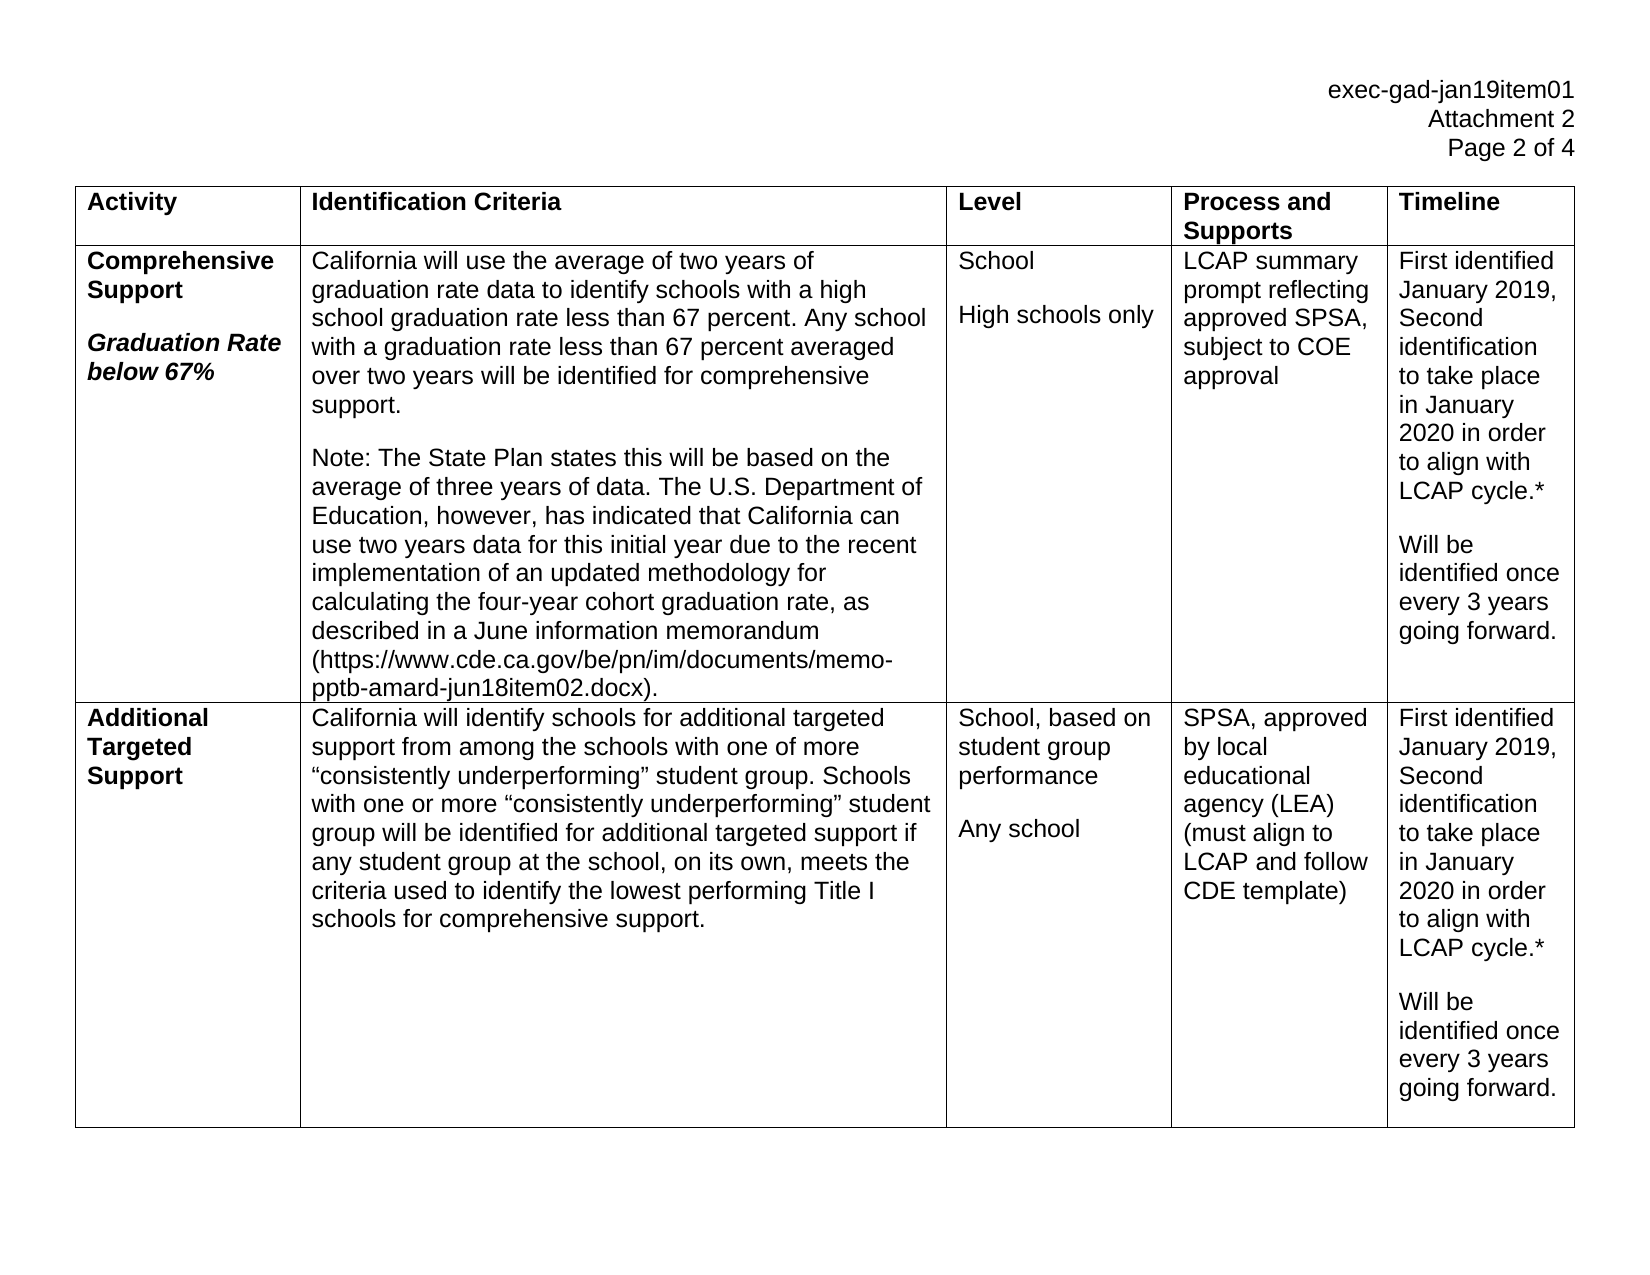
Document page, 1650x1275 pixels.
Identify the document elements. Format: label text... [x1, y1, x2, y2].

table_cell Comprehensive Support Graduation Rate below 67% [76, 246, 300, 702]
table_cell First identified January 2019, Second identification to take place in January 2020 in order to align with LCAP cycle.* Will be identified once every 3 years going forward. [1388, 703, 1574, 1127]
table_cell School High schools only [947, 246, 1171, 702]
table_cell Additional Targeted Support [76, 703, 300, 1127]
table_header Timeline [1388, 187, 1574, 245]
table_cell California will use the average of two years of graduation rate data to identify schools with a high school graduation rate less than 67 percent. Any school with a graduation rate less than 67 percent averaged over two years will be identified for comprehensive support. Note: The State Plan states this will be based on the average of three years of data. The U.S. Department of Education, however, has indicated that California can use two years data for this initial year due to the recent implementation of an updated methodology for calculating the four-year cohort graduation rate, as described in a June information memorandum (https://www.cde.ca.gov/be/pn/im/documents/memo-pptb-amard-jun18item02.docx). [301, 246, 946, 702]
table_cell LCAP summary prompt reflecting approved SPSA, subject to COE approval [1172, 246, 1387, 702]
table_cell SPSA, approved by local educational agency (LEA) (must align to LCAP and follow CDE template) [1172, 703, 1387, 1127]
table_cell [947, 703, 1171, 1127]
table_header Activity [76, 187, 300, 245]
table_cell California will identify schools for additional targeted support from among the schools with one of more “consistently underperforming” student group. Schools with one or more “consistently underperforming” student group will be identified for additional targeted support if any student group at the school, on its own, meets the criteria used to identify the lowest performing Title I schools for comprehensive support. [301, 703, 946, 1127]
table_header Process and Supports [1172, 187, 1387, 245]
table_header Identification Criteria [301, 187, 946, 245]
table_cell First identified January 2019, Second identification to take place in January 2020 in order to align with LCAP cycle.* Will be identified once every 3 years going forward. [1388, 246, 1574, 702]
table_header Level [947, 187, 1171, 245]
